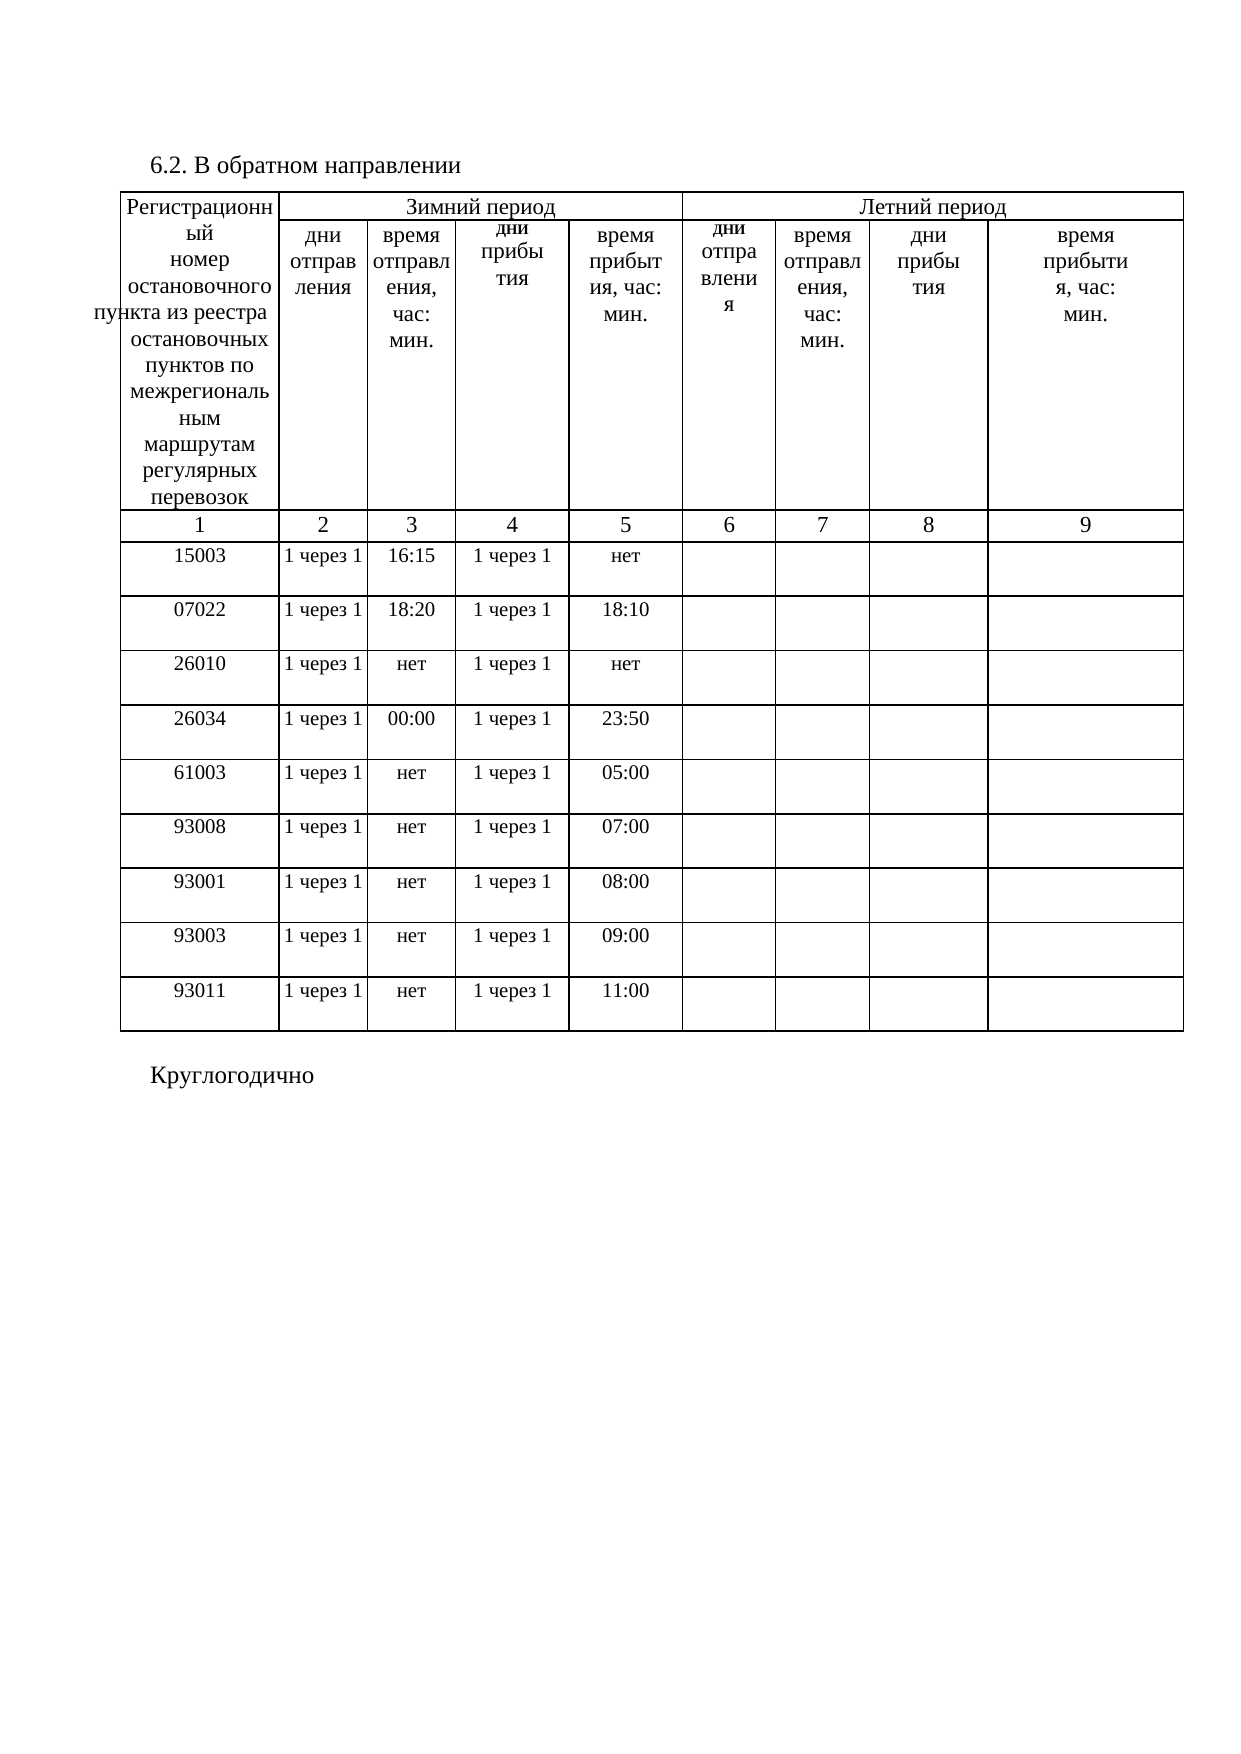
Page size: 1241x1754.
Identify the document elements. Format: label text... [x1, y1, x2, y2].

table_cell 05:00 [570, 760, 682, 813]
table_header Регистрационный номер остановочного пункта из реестра остановочных пунктов по межрегиональным маршрутам регулярных перевозок [121, 193, 278, 509]
table_cell 11:00 [570, 978, 682, 1030]
table_cell 1 [121, 511, 278, 541]
table_cell 4 [456, 511, 568, 541]
table_cell [776, 706, 869, 758]
table_cell [683, 760, 775, 813]
table_cell 1 через 1 [280, 815, 367, 867]
table_cell 1 через 1 [456, 597, 568, 650]
table_cell 9 [989, 511, 1183, 541]
table_cell время отправл ения, час: мин. [368, 221, 455, 509]
table_cell [870, 869, 987, 922]
table_cell ДНИ отпра влени я [683, 221, 775, 509]
table_cell 1 через 1 [280, 651, 367, 704]
table_cell 1 через 1 [456, 706, 568, 758]
table_cell нет [570, 543, 682, 595]
table_cell нет [570, 651, 682, 704]
table_cell [870, 815, 987, 867]
table_cell 93003 [121, 923, 278, 976]
table_cell 61003 [121, 760, 278, 813]
table_cell [870, 760, 987, 813]
table_cell время прибыти я, час: мин. [989, 221, 1183, 509]
table_cell время прибыт ия, час: мин. [570, 221, 682, 509]
table_cell 1 через 1 [456, 869, 568, 922]
table_cell время отправл ения, час: мин. [776, 221, 869, 509]
table_cell [683, 706, 775, 758]
table_cell 6 [683, 511, 775, 541]
table_cell 5 [570, 511, 682, 541]
table_cell 26034 [121, 706, 278, 758]
table_cell 00:00 [368, 706, 455, 758]
table_cell 7 [776, 511, 869, 541]
table_cell [776, 869, 869, 922]
table_cell [870, 706, 987, 758]
table_cell 1 через 1 [456, 978, 568, 1030]
table_cell нет [368, 651, 455, 704]
table_cell [989, 815, 1183, 867]
table_cell 08:00 [570, 869, 682, 922]
table_cell 93001 [121, 869, 278, 922]
table_cell 1 через 1 [280, 760, 367, 813]
table_cell 15003 [121, 543, 278, 595]
table_cell 07:00 [570, 815, 682, 867]
table_cell 16:15 [368, 543, 455, 595]
table_cell [683, 869, 775, 922]
table_cell 18:10 [570, 597, 682, 650]
table_cell [870, 597, 987, 650]
table_cell [989, 923, 1183, 976]
table_cell 93011 [121, 978, 278, 1030]
table_cell [776, 923, 869, 976]
table_cell [870, 978, 987, 1030]
text Круглогодично [150, 1061, 1090, 1089]
table_cell [683, 543, 775, 595]
table_cell [989, 760, 1183, 813]
table_cell [870, 651, 987, 704]
table_cell нет [368, 760, 455, 813]
table_cell [776, 651, 869, 704]
table_cell 18:20 [368, 597, 455, 650]
table_cell нет [368, 869, 455, 922]
table_cell [683, 651, 775, 704]
table_cell 3 [368, 511, 455, 541]
table_cell дни прибы тия [870, 221, 987, 509]
table_cell 1 через 1 [456, 923, 568, 976]
table_cell 09:00 [570, 923, 682, 976]
table_cell 1 через 1 [280, 543, 367, 595]
table_cell [989, 651, 1183, 704]
table_cell 8 [870, 511, 987, 541]
table_cell 1 через 1 [280, 978, 367, 1030]
table_cell [989, 543, 1183, 595]
table_cell 2 [280, 511, 367, 541]
table_cell [989, 978, 1183, 1030]
table_cell [776, 597, 869, 650]
table_cell [989, 597, 1183, 650]
table_cell 07022 [121, 597, 278, 650]
table_cell [776, 543, 869, 595]
table_cell нет [368, 978, 455, 1030]
table_cell [776, 815, 869, 867]
table_cell [683, 978, 775, 1030]
table_cell [776, 760, 869, 813]
table_cell 1 через 1 [280, 869, 367, 922]
table_cell 1 через 1 [456, 815, 568, 867]
table_cell 1 через 1 [456, 543, 568, 595]
table_cell 1 через 1 [456, 760, 568, 813]
table_header Летний период [683, 193, 1183, 219]
table_cell 1 через 1 [280, 597, 367, 650]
table_header Зимний период [280, 193, 682, 219]
table_cell 26010 [121, 651, 278, 704]
table_cell [870, 923, 987, 976]
table_cell [683, 923, 775, 976]
table_cell [989, 706, 1183, 758]
table_cell дни отправ ления [280, 221, 367, 509]
table_cell нет [368, 923, 455, 976]
text 6.2. В обратном направлении [150, 150, 1090, 179]
table_cell [683, 597, 775, 650]
table_cell [870, 543, 987, 595]
table_cell 1 через 1 [280, 706, 367, 758]
table_cell ДНИ прибы тия [456, 221, 568, 509]
table_cell нет [368, 815, 455, 867]
table_cell 93008 [121, 815, 278, 867]
table_cell [776, 978, 869, 1030]
table_cell 1 через 1 [280, 923, 367, 976]
table_cell 1 через 1 [456, 651, 568, 704]
table_cell [989, 869, 1183, 922]
table_cell [683, 815, 775, 867]
table_cell 23:50 [570, 706, 682, 758]
